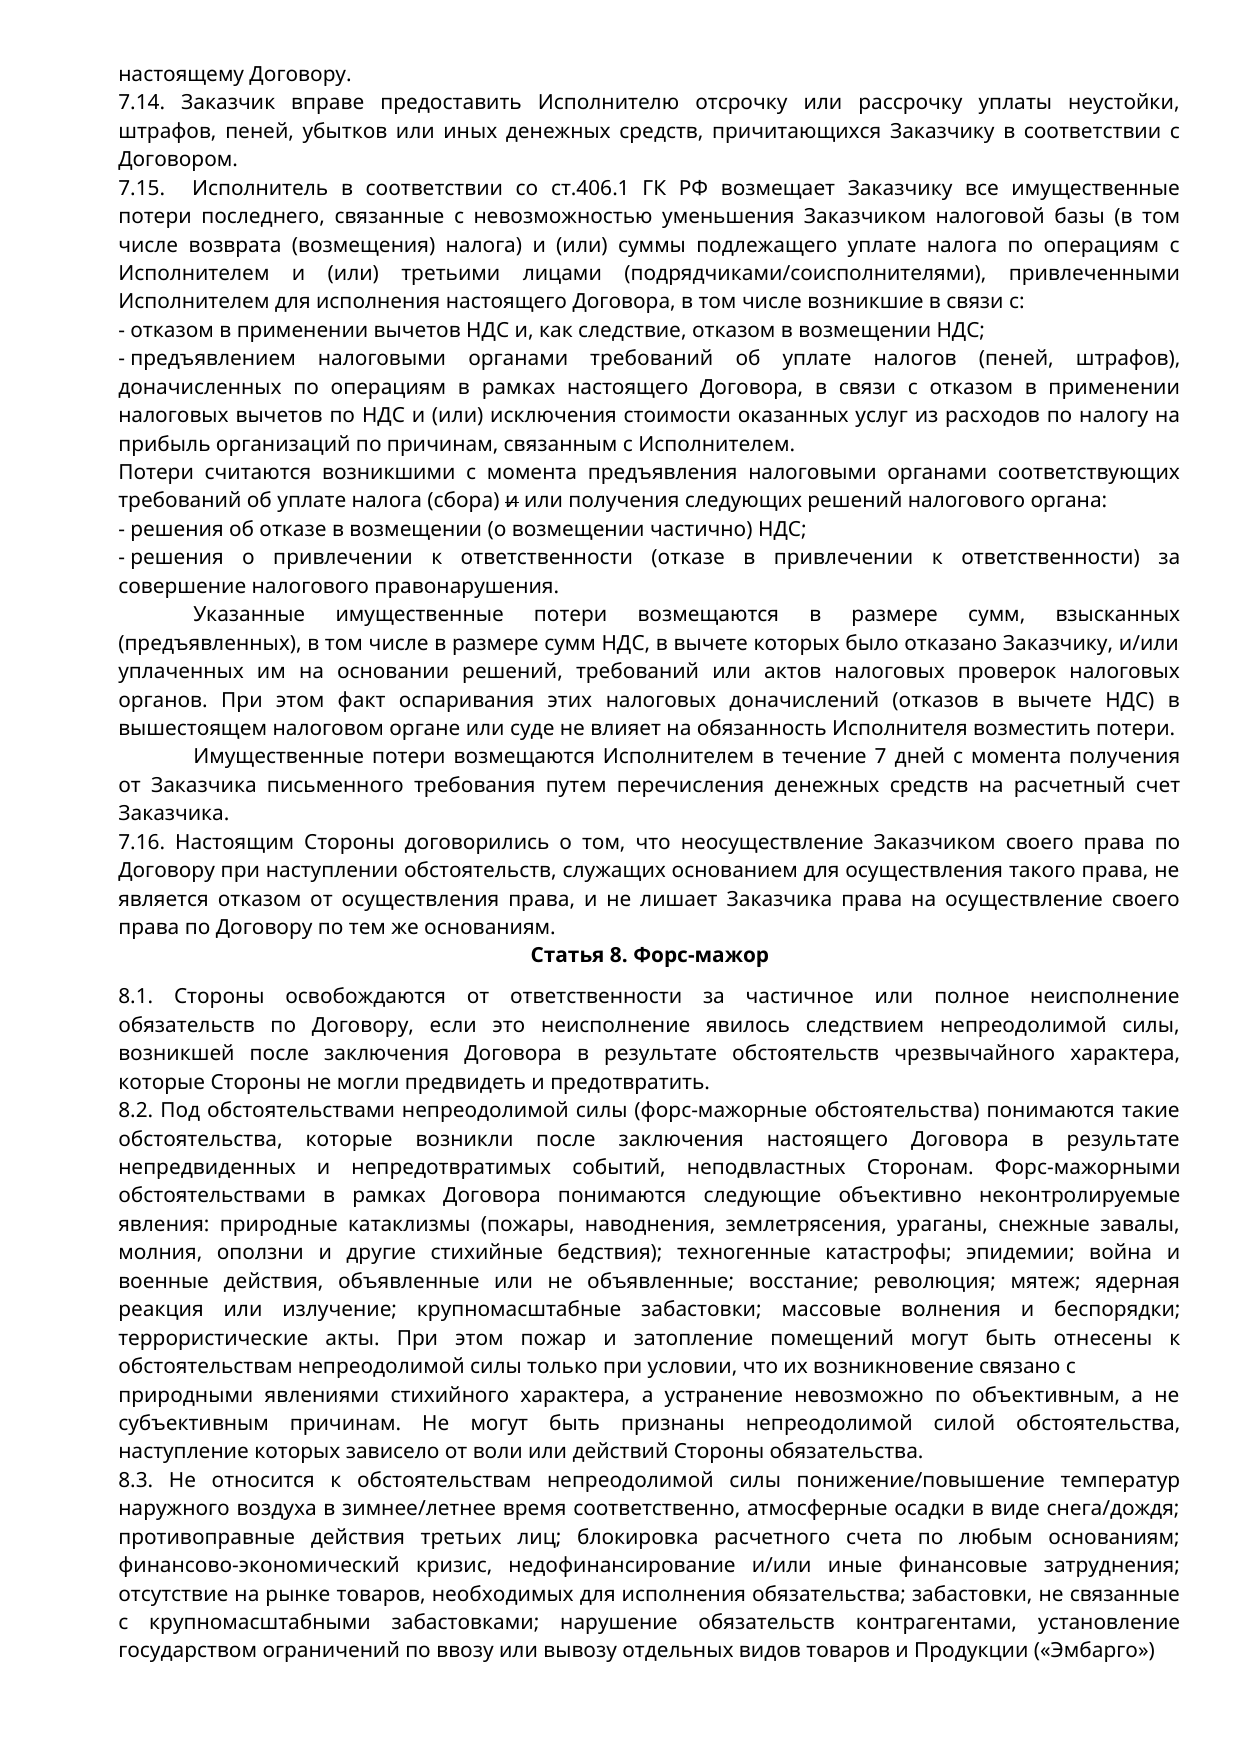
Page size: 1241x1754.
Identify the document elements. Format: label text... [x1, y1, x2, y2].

text природными явлениями стихийного характера, а устранение невозможно по объективным, а не субъективным причинам. Не могут быть признаны непреодолимой силой обстоятельства, наступление которых зависело от воли или действий Стороны обязательства. [118, 1380, 1181, 1465]
list - отказом в применении вычетов НДС и, как следствие, отказом в возмещении НДС; [118, 315, 1181, 343]
list Потери считаются возникшими с момента предъявления налоговыми органами соответствующих требований об уплате налога (сбора) и или получения следующих решений налогового органа: [118, 457, 1181, 514]
list 7.16. Настоящим Стороны договорились о том, что неосуществление Заказчиком своего права по Договору при наступлении обстоятельств, служащих основанием для осуществления такого права, не является отказом от осуществления права, и не лишает Заказчика права на осуществление своего права по Договору по тем же основаниям. [118, 827, 1181, 941]
text 8.1. Стороны освобождаются от ответственности за частичное или полное неисполнение обязательств по Договору, если это неисполнение явилось следствием непреодолимой силы, возникшей после заключения Договора в результате обстоятельств чрезвычайного характера, которые Стороны не могли предвидеть и предотвратить. [118, 982, 1181, 1095]
list 7.15. Исполнитель в соответствии со ст.406.1 ГК РФ возмещает Заказчику все имущественные потери последнего, связанные с невозможностью уменьшения Заказчиком налоговой базы (в том числе возврата (возмещения) налога) и (или) суммы подлежащего уплате налога по операциям с Исполнителем и (или) третьими лицами (подрядчиками/соисполнителями), привлеченными Исполнителем для исполнения настоящего Договора, в том числе возникшие в связи с: [118, 173, 1181, 315]
text 8.2. Под обстоятельствами непреодолимой силы (форс-мажорные обстоятельства) понимаются такие обстоятельства, которые возникли после заключения настоящего Договора в результате непредвиденных и непредотвратимых событий, неподвластных Сторонам. Форс-мажорными обстоятельствами в рамках Договора понимаются следующие объективно неконтролируемые явления: природные катаклизмы (пожары, наводнения, землетрясения, ураганы, снежные завалы, молния, оползни и другие стихийные бедствия); техногенные катастрофы; эпидемии; война и военные действия, объявленные или не объявленные; восстание; революция; мятеж; ядерная реакция или излучение; крупномасштабные забастовки; массовые волнения и беспорядки; террористические акты. При этом пожар и затопление помещений могут быть отнесены к обстоятельствам непреодолимой силы только при условии, что их возникновение связано с [118, 1095, 1181, 1380]
text 8.3. Не относится к обстоятельствам непреодолимой силы понижение/повышение температур наружного воздуха в зимнее/летнее время соответственно, атмосферные осадки в виде снега/дождя; противоправные действия третьих лиц; блокировка расчетного счета по любым основаниям; финансово-экономический кризис, недофинансирование и/или иные финансовые затруднения; отсутствие на рынке товаров, необходимых для исполнения обязательства; забастовки, не связанные с крупномасштабными забастовками; нарушение обязательств контрагентами, установление государством ограничений по ввозу или вывозу отдельных видов товаров и Продукции («Эмбарго») [118, 1465, 1181, 1664]
list Имущественные потери возмещаются Исполнителем в течение 7 дней с момента получения от Заказчика письменного требования путем перечисления денежных средств на расчетный счет Заказчика. [118, 742, 1181, 827]
list - решения об отказе в возмещении (о возмещении частично) НДС; [118, 514, 1181, 542]
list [118, 59, 1181, 87]
text Статья 8. Форс-мажор [118, 941, 1181, 969]
list 7.14. Заказчик вправе предоставить Исполнителю отсрочку или рассрочку уплаты неустойки, штрафов, пеней, убытков или иных денежных средств, причитающихся Заказчику в соответствии с Договором. [118, 87, 1181, 173]
list - решения о привлечении к ответственности (отказе в привлечении к ответственности) за совершение налогового правонарушения. [118, 542, 1181, 599]
list Указанные имущественные потери возмещаются в размере сумм, взысканных (предъявленных), в том числе в размере сумм НДС, в вычете которых было отказано Заказчику, и/или уплаченных им на основании решений, требований или актов налоговых проверок налоговых органов. При этом факт оспаривания этих налоговых доначислений (отказов в вычете НДС) в вышестоящем налоговом органе или суде не влияет на обязанность Исполнителя возместить потери. [118, 599, 1181, 742]
list - предъявлением налоговыми органами требований об уплате налогов (пеней, штрафов), доначисленных по операциям в рамках настоящего Договора, в связи с отказом в применении налоговых вычетов по НДС и (или) исключения стоимости оказанных услуг из расходов по налогу на прибыль организаций по причинам, связанным с Исполнителем. [118, 343, 1181, 457]
